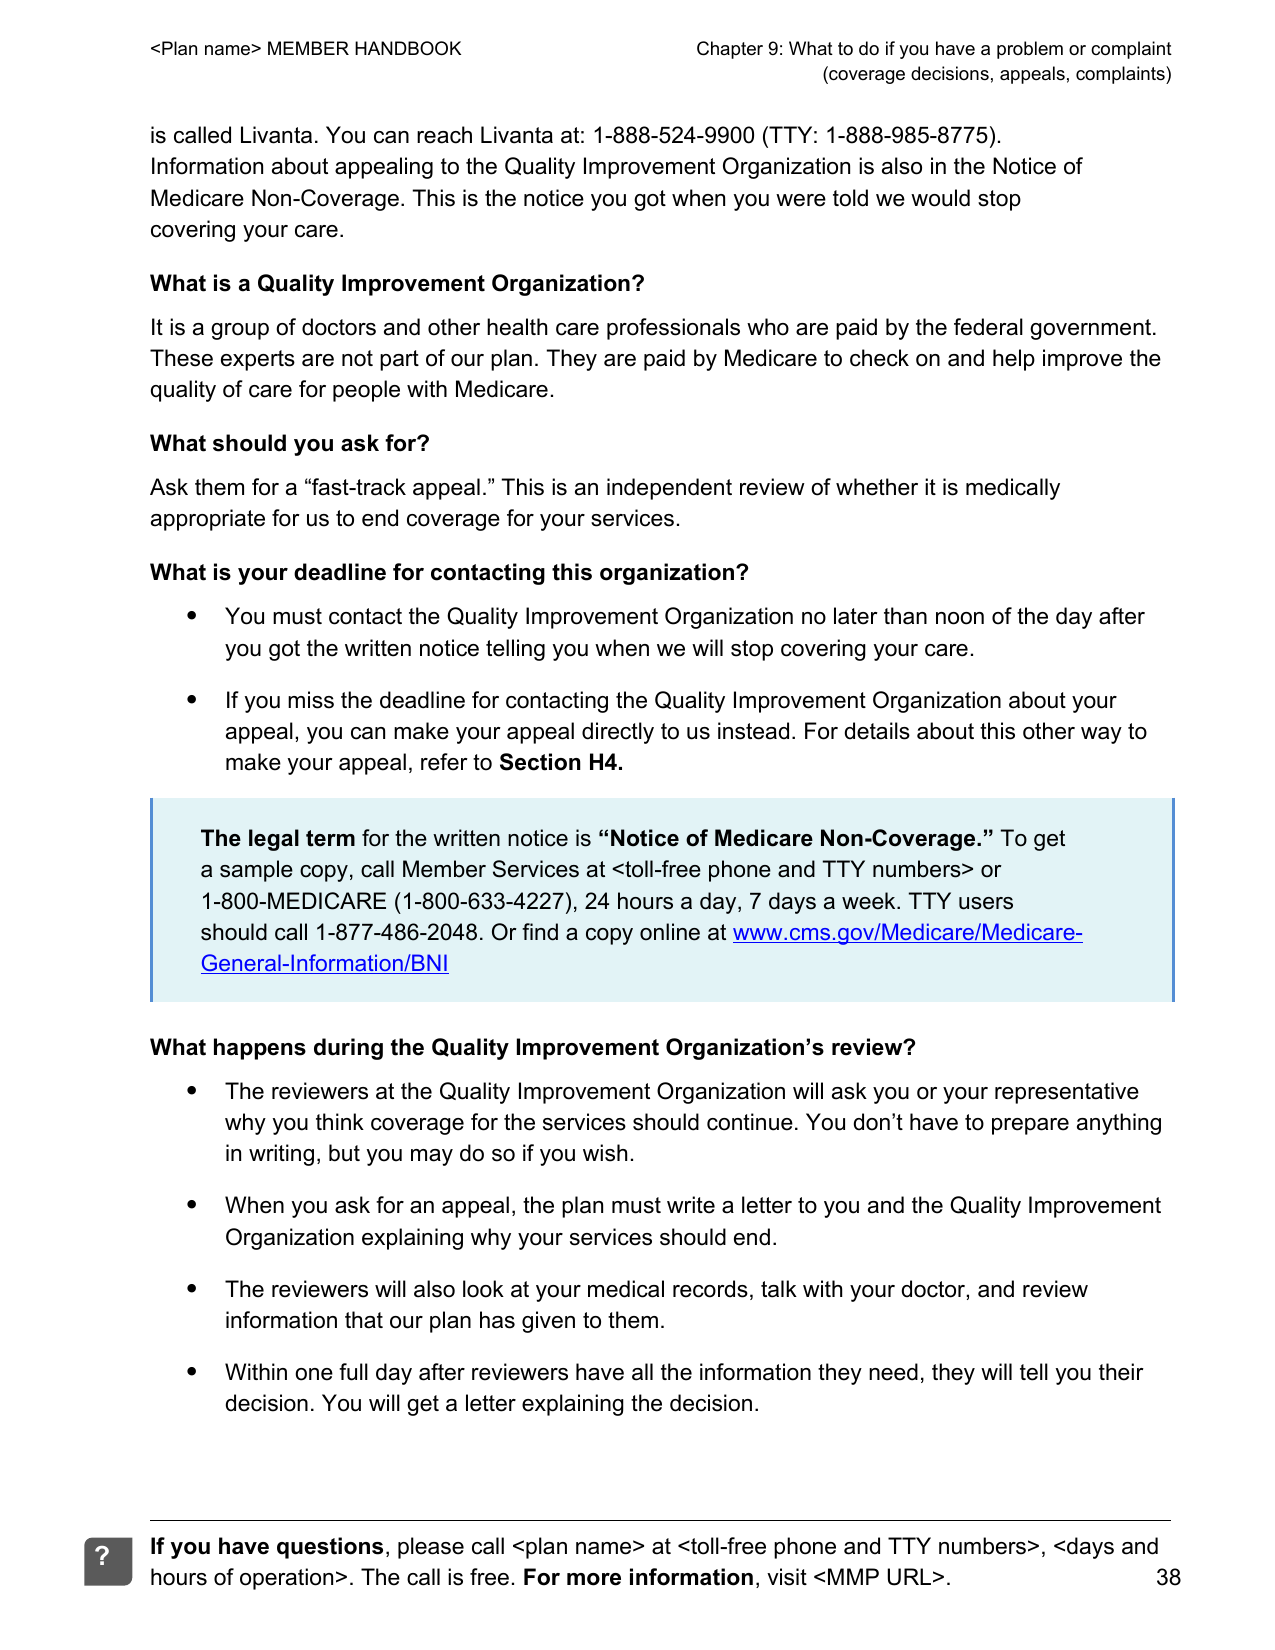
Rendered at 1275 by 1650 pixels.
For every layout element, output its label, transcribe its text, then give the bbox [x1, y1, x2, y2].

text It is a group of doctors and other health care professionals who are paid by the federal government. These experts are not part of our plan. They are paid by Medicare to check on and help improve the quality of care for people with Medicare. [150, 310, 1171, 404]
list You must contact the Quality Improvement Organization no later than noon of the day after you got the written notice telling you when we will stop covering your care. [187, 600, 1171, 662]
table_header The legal term for the written notice is “Notice of Medicare Non-Coverage.” To get a sample copy, call Member Services at <toll-free phone and TTY numbers> or 1-800-MEDICARE (1-800-633-4227), 24 hours a day, 7 days a week. TTY users should call 1-877-486-2048. Or find a copy online at www.cms.gov/Medicare/Medicare-General-Information/BNI [153, 801, 1172, 999]
list The reviewers at the Quality Improvement Organization will ask you or your representative why you think coverage for the services should continue. You don’t have to prepare anything in writing, but you may do so if you wish. [187, 1074, 1171, 1168]
subtitle What is your deadline for contacting this organization? [150, 554, 1096, 587]
list Within one full day after reviewers have all the information they need, they will tell you their decision. You will get a letter explaining the decision. [187, 1355, 1171, 1418]
list When you ask for an appeal, the plan must write a letter to you and the Quality Improvement Organization explaining why your services should end. [187, 1189, 1171, 1251]
list The reviewers will also look at your medical records, talk with your doctor, and review information that our plan has given to them. [187, 1272, 1171, 1334]
list If you miss the deadline for contacting the Quality Improvement Organization about your appeal, you can make your appeal directly to us instead. For details about this other way to make your appeal, refer to Section H4. [187, 683, 1171, 777]
subtitle What should you ask for? [150, 425, 1096, 458]
subtitle What happens during the Quality Improvement Organization’s review? [150, 1028, 1096, 1062]
text Ask them for a “fast-track appeal.” This is an independent review of whether it is medically appropriate for us to end coverage for your services. [150, 471, 1171, 533]
subtitle What is a Quality Improvement Organization? [150, 264, 1096, 298]
